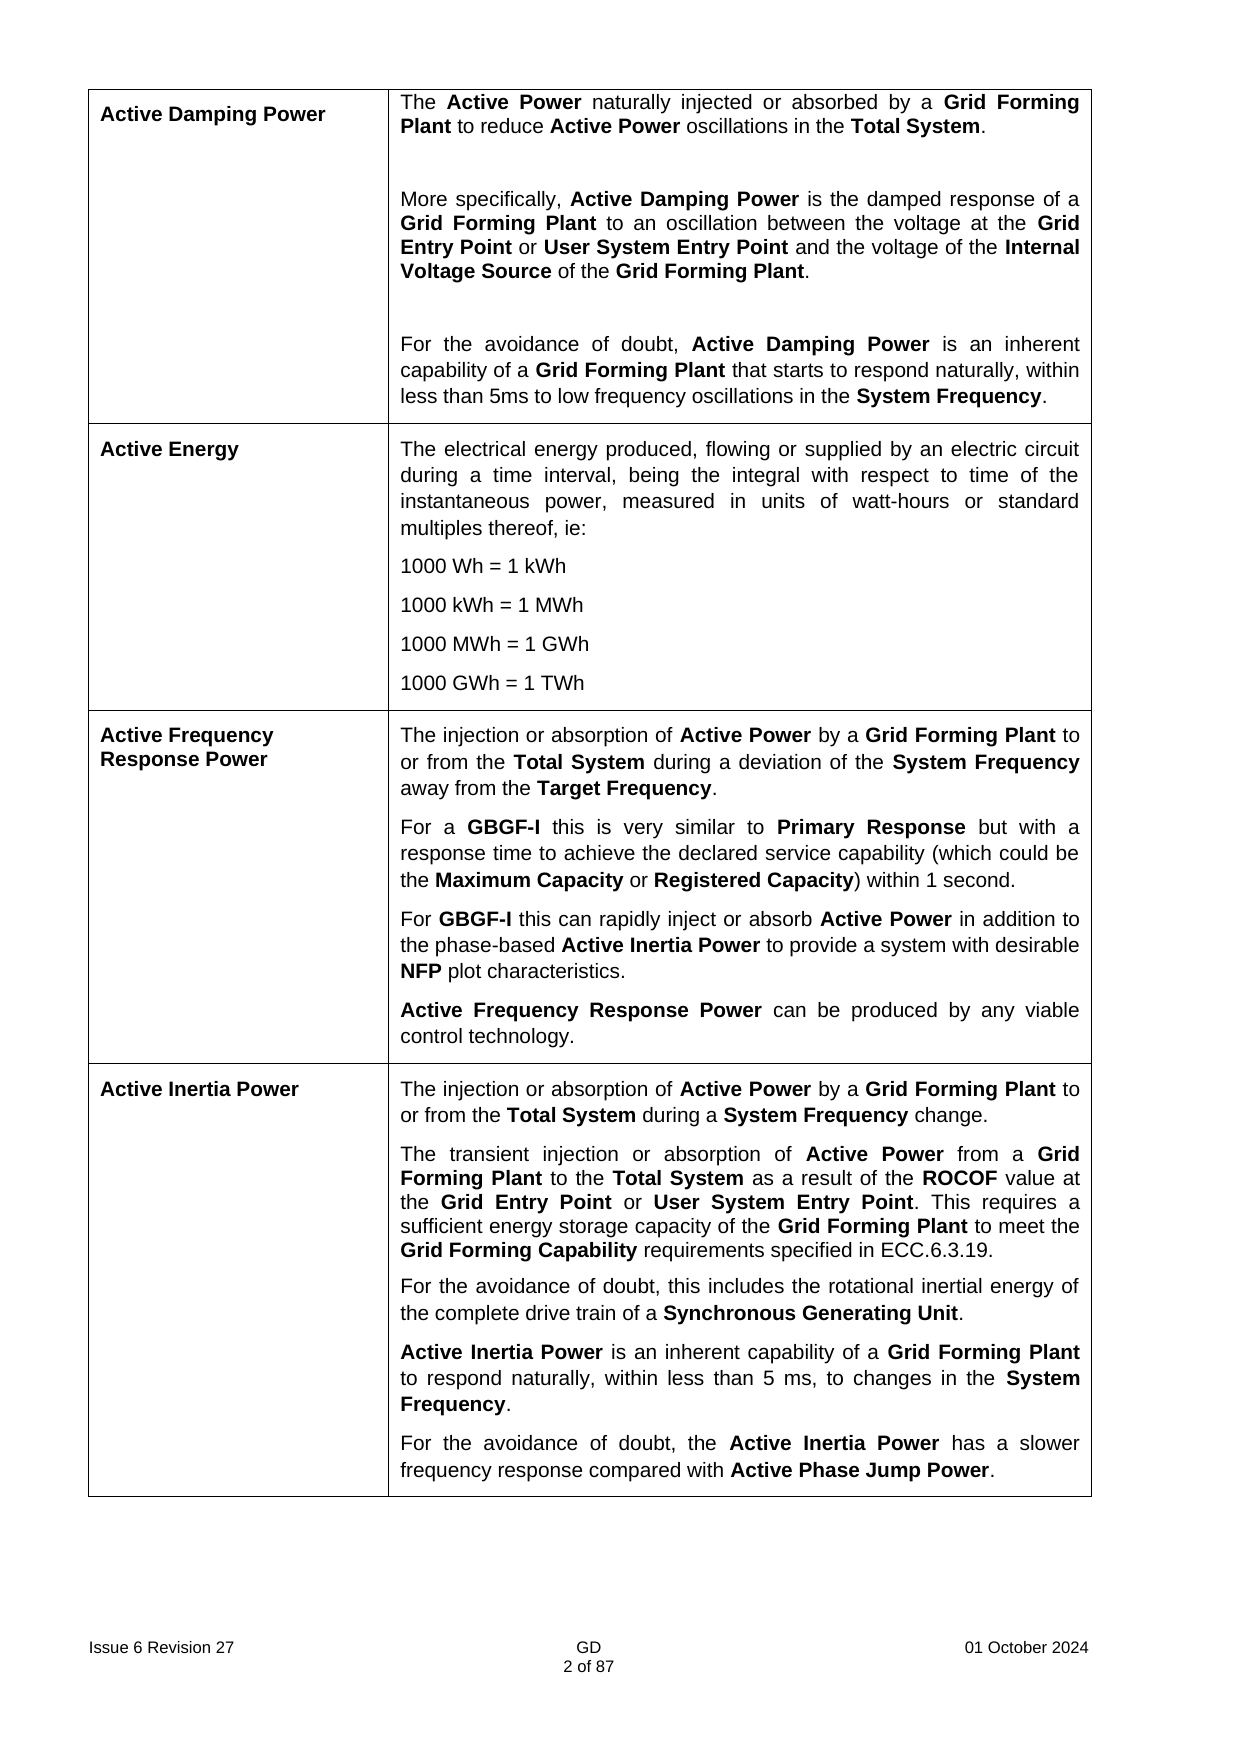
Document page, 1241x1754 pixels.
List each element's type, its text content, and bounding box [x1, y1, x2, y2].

table_cell Active Inertia Power [89, 1064, 388, 1496]
table_cell The injection or absorption of Active Power by a Grid Forming Plant to or from the Total System during a System Frequency change. The transient injection or absorption of Active Power from a Grid Forming Plant to the Total System as a result of the ROCOF value at the Grid Entry Point or User System Entry Point. This requires a sufficient energy storage capacity of the Grid Forming Plant to meet the Grid Forming Capability requirements specified in ECC.6.3.19. For the avoidance of doubt, this includes the rotational inertial energy of the complete drive train of a Synchronous Generating Unit. Active Inertia Power is an inherent capability of a Grid Forming Plant to respond naturally, within less than 5ms, to changes in the System Frequency. For the avoidance of doubt, the Active Inertia Power has a slower frequency response compared with Active Phase Jump Power. [389, 1064, 1091, 1496]
table_cell Active Energy [89, 424, 388, 710]
table_cell Active Damping Power [89, 90, 388, 423]
table_cell The injection or absorption of Active Power by a Grid Forming Plant to or from the Total System during a deviation of the System Frequency away from the Target Frequency. For a GBGF-I this is very similar to Primary Response but with a response time to achieve the declared service capability (which could be the Maximum Capacity or Registered Capacity) within 1 second. For GBGF-I this can rapidly inject or absorb Active Power in addition to the phase-based Active Inertia Power to provide a system with desirable NFP plot characteristics. Active Frequency Response Power can be produced by any viable control technology. [389, 711, 1091, 1063]
table_cell The electrical energy produced, flowing or supplied by an electric circuit during a time interval, being the integral with respect to time of the instantaneous power, measured in units of watt-hours or standard multiples thereof, ie: 1000 Wh = 1 kWh 1000 kWh = 1 MWh 1000 MWh = 1 GWh 1000 GWh = 1 TWh [389, 424, 1091, 710]
table_cell Active Frequency Response Power [89, 711, 388, 1063]
table_cell The Active Power naturally injected or absorbed by a Grid Forming Plant to reduce Active Power oscillations in the Total System. More specifically, Active Damping Power is the damped response of a Grid Forming Plant to an oscillation between the voltage at the Grid Entry Point or User System Entry Point and the voltage of the Internal Voltage Source of the Grid Forming Plant. For the avoidance of doubt, Active Damping Power is an inherent capability of a Grid Forming Plant that starts to respond naturally, within less than 5ms to low frequency oscillations in the System Frequency. [389, 90, 1091, 423]
